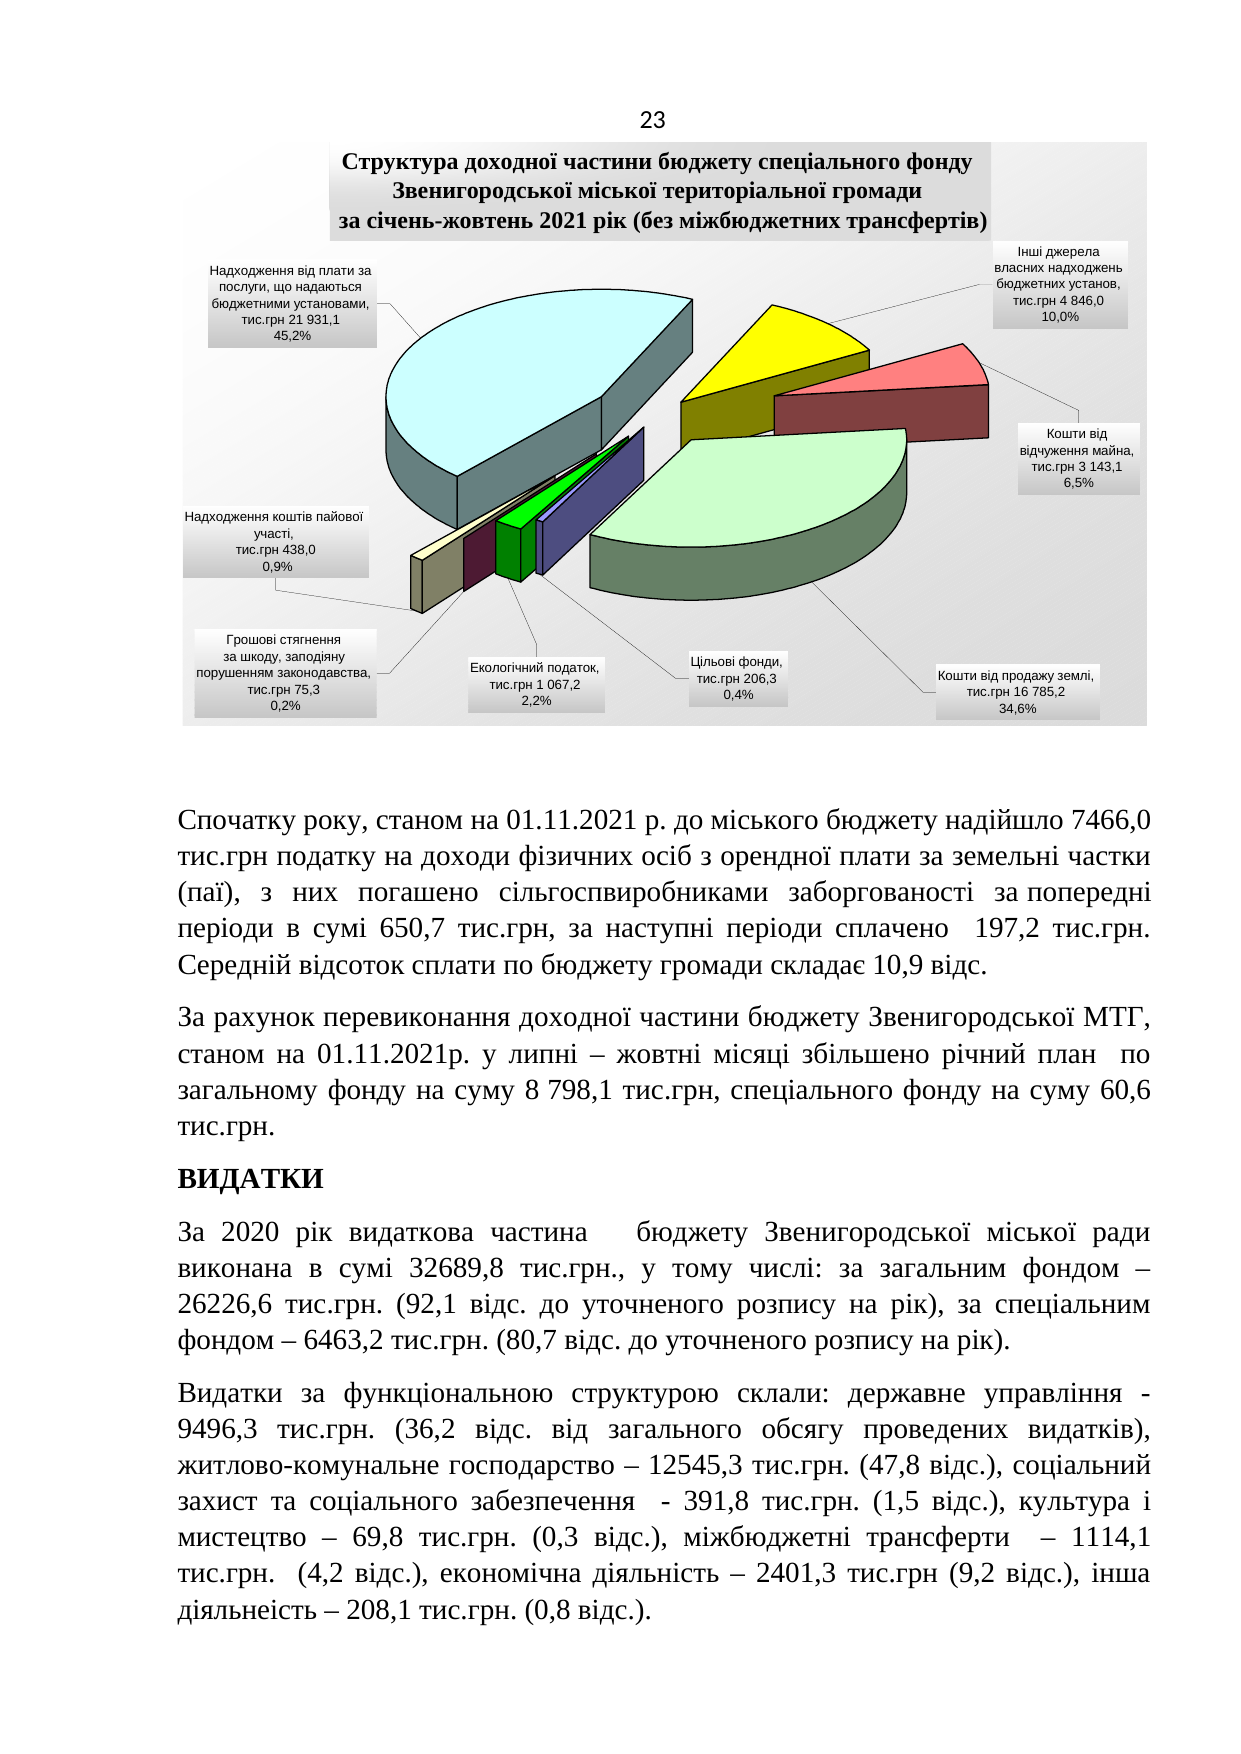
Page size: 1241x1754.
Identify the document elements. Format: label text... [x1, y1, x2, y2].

text Видатки за функціональною структурою склали: державне управління - 9496,3 тис.грн. (36,2 відс. від загального обсягу проведених видатків), житлово-комунальне господарство – 12545,3 тис.грн. (47,8 відс.), соціальний захист та соціального забезпечення - 391,8 тис.грн. (1,5 відс.), культура і мистецтво – 69,8 тис.грн. (0,3 відс.), міжбюджетні трансферти – 1114,1 тис.грн. (4,2 відс.), економічна діяльність – 2401,3 тис.грн (9,2 відс.), інша діяльнеість – 208,1 тис.грн. (0,8 відс.). [177, 1375, 1152, 1625]
text За рахунок перевиконання доходної частини бюджету Звенигородської МТГ, станом на 01.11.2021р. у липні – жовтні місяці збільшено річний план по загальному фонду на суму 8 798,1 тис.грн, спеціального фонду на суму 60,6 тис.грн. [177, 999, 1152, 1142]
text За 2020 рік видаткова частина бюджету Звенигородської міської ради виконана в сумі 32689,8 тис.грн., у тому числі: за загальним фондом – 26226,6 тис.грн. (92,1 відс. до уточненого розпису на рік), за спеціальним фондом – 6463,2 тис.грн. (80,7 відс. до уточненого розпису на рік). [177, 1214, 1152, 1356]
text ВИДАТКИ [177, 1161, 1152, 1194]
text Спочатку року, станом на 01.11.2021 р. до міського бюджету надійшло 7466,0 тис.грн податку на доходи фізичних осіб з орендної плати за земельні частки (паї), з них погашено сільгоспвиробниками заборгованості за попередні періоди в сумі 650,7 тис.грн, за наступні періоди сплачено 197,2 тис.грн. Середній відсоток сплати по бюджету громади складає 10,9 відс. [177, 802, 1152, 980]
